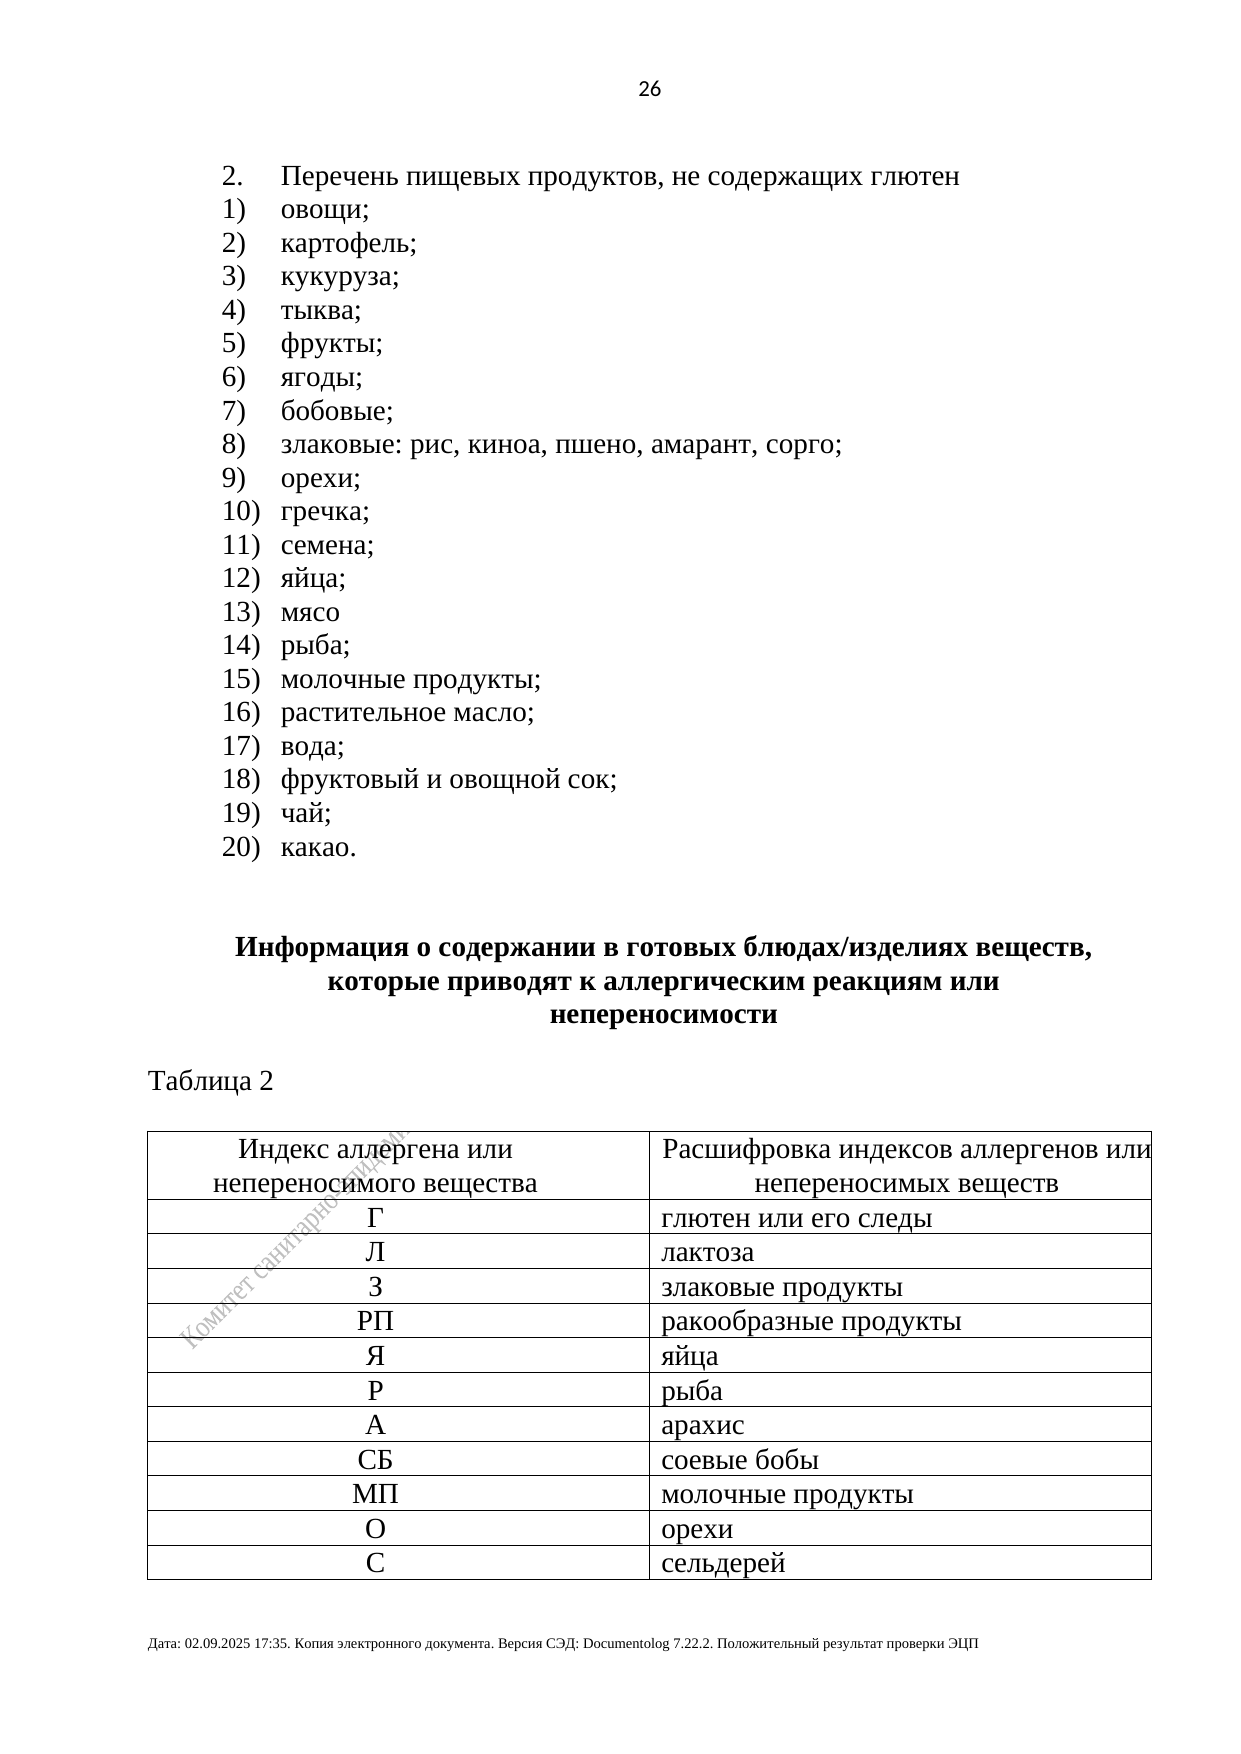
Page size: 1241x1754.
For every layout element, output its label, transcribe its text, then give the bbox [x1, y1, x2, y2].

table_cell сельдерей [650, 1546, 1151, 1579]
list злаковые: рис, киноа, пшено, амарант, сорго; [222, 426, 1152, 460]
list овощи; [222, 191, 1152, 225]
list фрукты; [222, 326, 1152, 359]
table_cell яйца [650, 1338, 1151, 1372]
table_cell Р [148, 1373, 649, 1406]
table_cell рыба [650, 1373, 1151, 1406]
list вода; [222, 728, 1152, 762]
list растительное масло; [222, 694, 1152, 728]
list какао. [222, 829, 1152, 862]
list яйца; [222, 560, 1152, 594]
list Информация о содержании в готовых блюдах/изделиях веществ, которые приводят к аллергическим реакциям или непереносимости [223, 929, 1105, 1030]
table_cell злаковые продукты [650, 1269, 1151, 1302]
list рыба; [222, 627, 1152, 661]
table_cell орехи [650, 1511, 1151, 1544]
list мясо [222, 594, 1152, 627]
table_cell А [148, 1407, 649, 1441]
list Таблица 2 [148, 1063, 1105, 1097]
table_cell соевые бобы [650, 1442, 1151, 1475]
list молочные продукты; [222, 661, 1152, 694]
list фруктовый и овощной сок; [222, 762, 1152, 795]
table_cell Я [148, 1338, 649, 1372]
table_cell молочные продукты [650, 1476, 1151, 1510]
list ягоды; [222, 359, 1152, 393]
table_cell Л [148, 1234, 649, 1268]
list семена; [222, 527, 1152, 560]
table_cell глютен или его следы [650, 1200, 1151, 1233]
table_cell Г [148, 1200, 649, 1233]
table_header Расшифровка индексов аллергенов или непереносимых веществ [650, 1132, 1151, 1199]
table_cell О [148, 1511, 649, 1544]
table_cell С [148, 1546, 649, 1579]
table_cell лактоза [650, 1234, 1151, 1268]
list чай; [222, 795, 1152, 829]
list бобовые; [222, 393, 1152, 426]
table_cell СБ [148, 1442, 649, 1475]
list картофель; [222, 225, 1152, 258]
table_cell З [148, 1269, 649, 1302]
list Перечень пищевых продуктов, не содержащих глютен [222, 158, 1152, 191]
list тыква; [222, 292, 1152, 326]
table_header Индекс аллергена или непереносимого вещества [148, 1132, 649, 1199]
list гречка; [222, 493, 1152, 527]
list кукуруза; [222, 258, 1152, 292]
table_cell МП [148, 1476, 649, 1510]
table_cell ракообразные продукты [650, 1304, 1151, 1337]
table_cell РП [148, 1304, 649, 1337]
list орехи; [222, 460, 1152, 493]
table_cell арахис [650, 1407, 1151, 1441]
